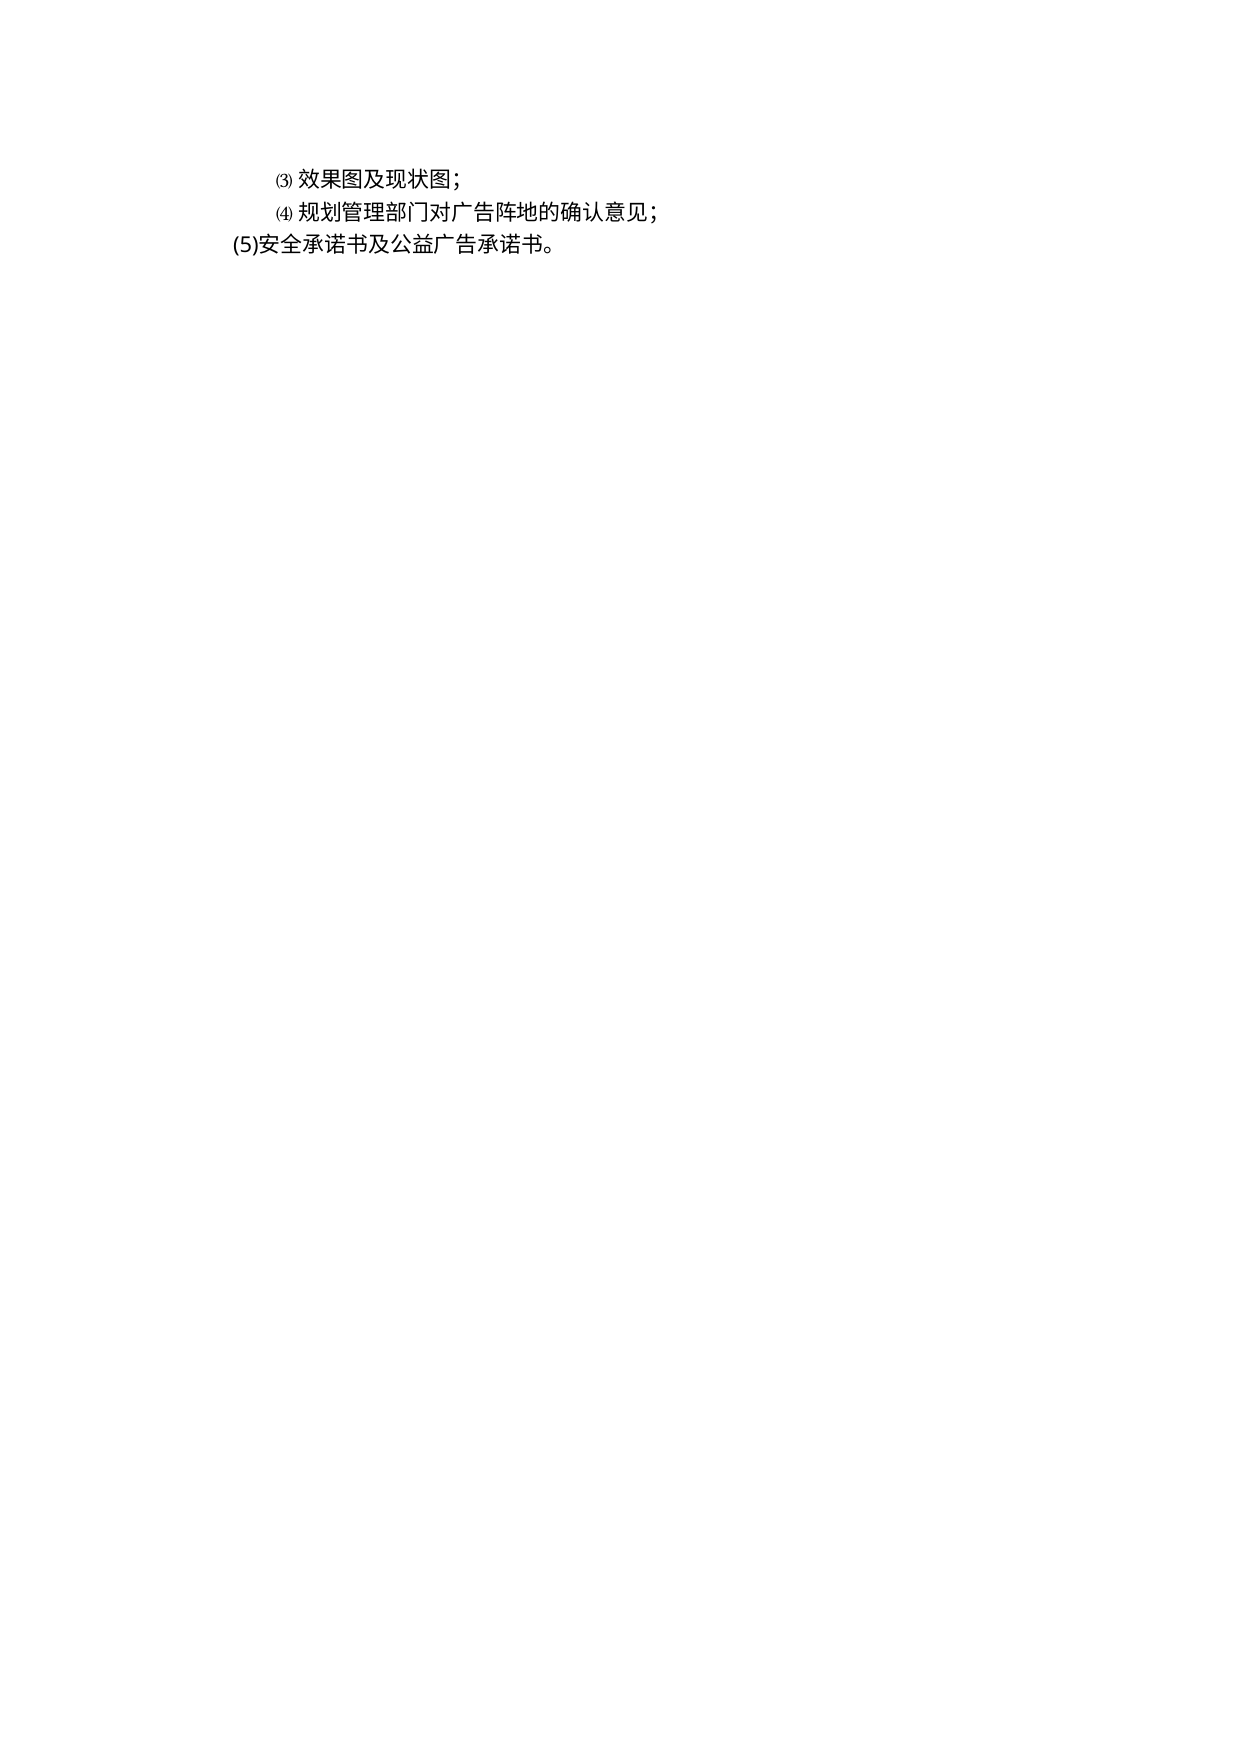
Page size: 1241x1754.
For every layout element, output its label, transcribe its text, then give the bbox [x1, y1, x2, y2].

text ⑷规划管理部门对广告阵地的确认意见； [187, 194, 1053, 227]
text (5)安全承诺书及公益广告承诺书。 [187, 227, 1053, 259]
text ⑶效果图及现状图； [187, 162, 1053, 194]
